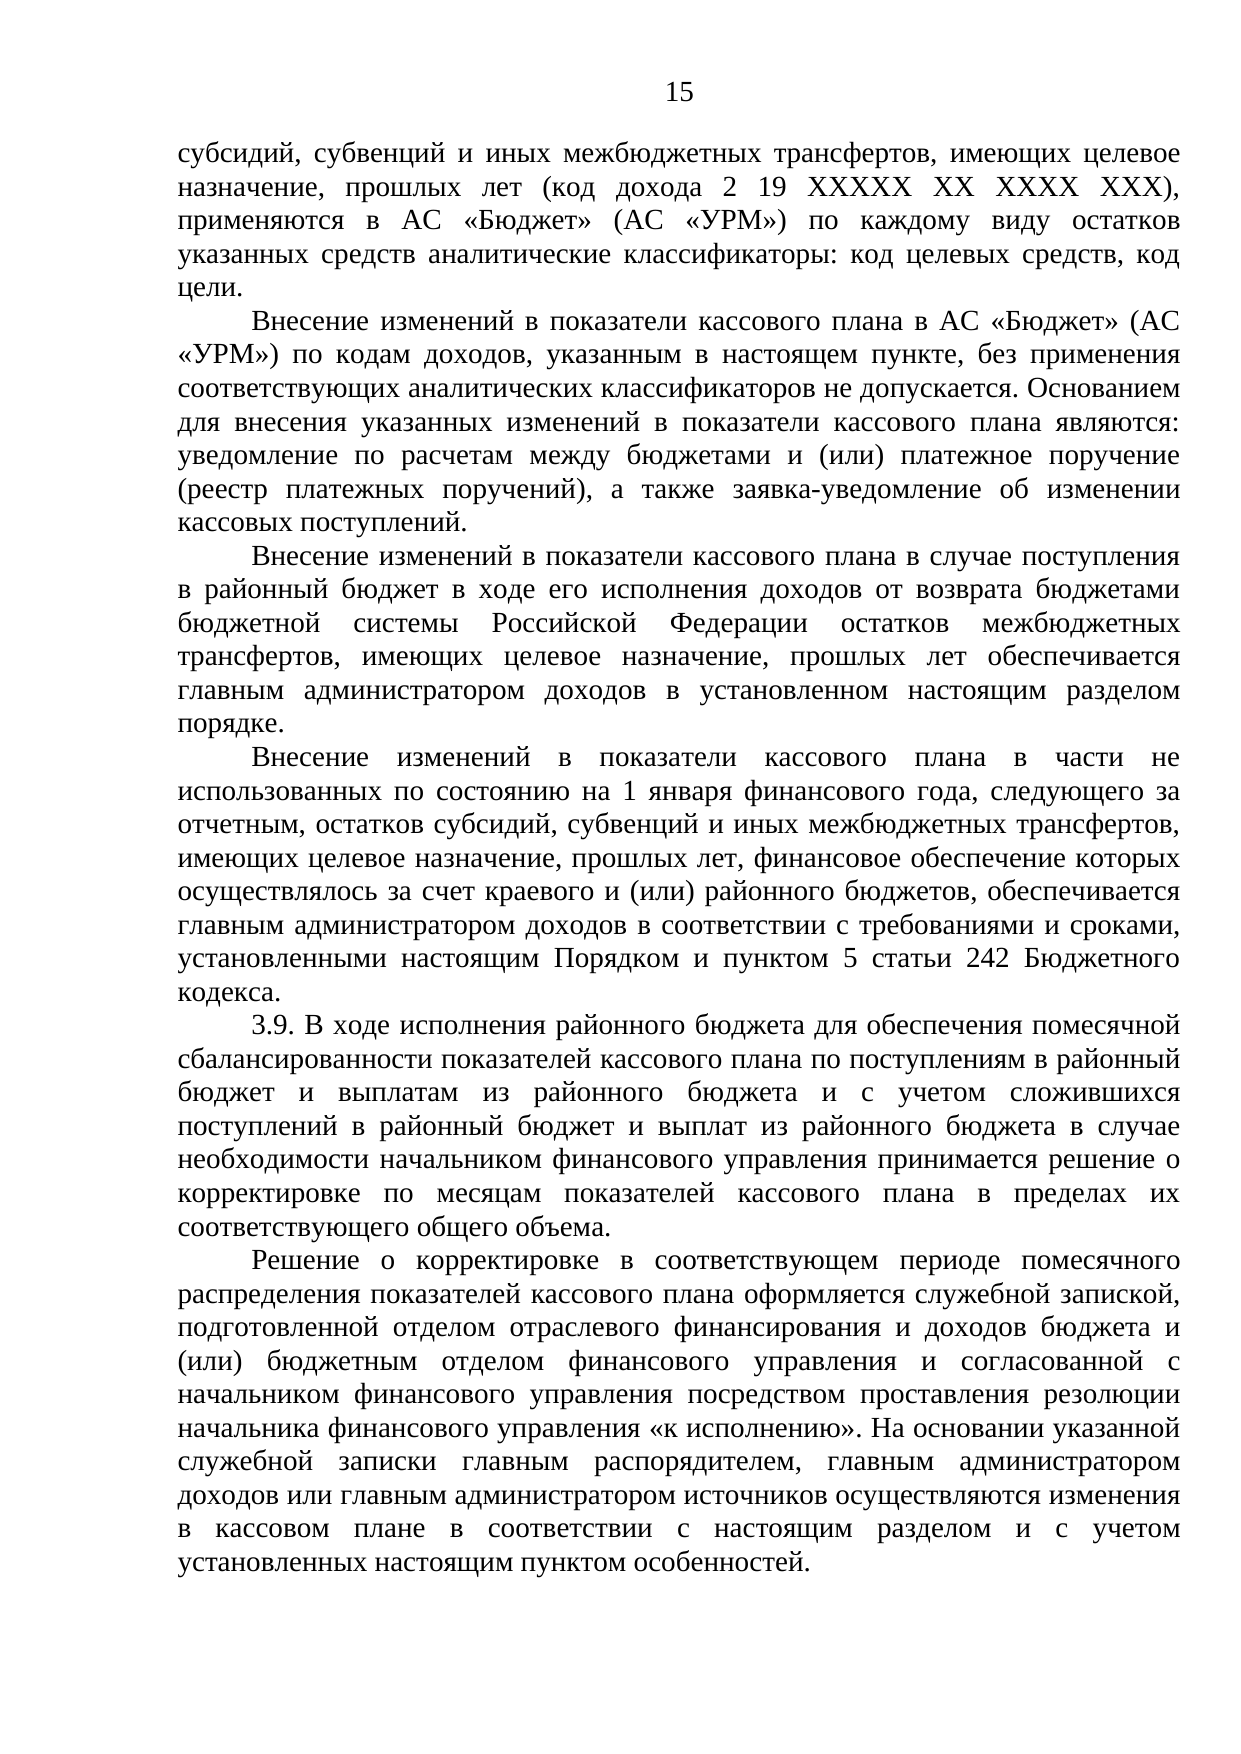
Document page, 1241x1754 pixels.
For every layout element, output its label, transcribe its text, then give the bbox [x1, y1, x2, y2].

text Внесение изменений в показатели кассового плана в части не использованных по состоянию на 1 января финансового года, следующего за отчетным, остатков субсидий, субвенций и иных межбюджетных трансфертов, имеющих целевое назначение, прошлых лет, финансовое обеспечение которых осуществлялось за счет краевого и (или) районного бюджетов, обеспечивается главным администратором доходов в соответствии с требованиями и сроками, установленными настоящим Порядком и пунктом 5 статьи 242 Бюджетного кодекса. [177, 739, 1181, 1007]
text Внесение изменений в показатели кассового плана в случае поступления в районный бюджет в ходе его исполнения доходов от возврата бюджетами бюджетной системы Российской Федерации остатков межбюджетных трансфертов, имеющих целевое назначение, прошлых лет обеспечивается главным администратором доходов в установленном настоящим разделом порядке. [177, 538, 1181, 739]
text Решение о корректировке в соответствующем периоде помесячного распределения показателей кассового плана оформляется служебной запиской, подготовленной отделом отраслевого финансирования и доходов бюджета и (или) бюджетным отделом финансового управления и согласованной с начальником финансового управления посредством проставления резолюции начальника финансового управления «к исполнению». На основании указанной служебной записки главным распорядителем, главным администратором доходов или главным администратором источников осуществляются изменения в кассовом плане в соответствии с настоящим разделом и с учетом установленных настоящим пунктом особенностей. [177, 1242, 1181, 1578]
text 3.9. В ходе исполнения районного бюджета для обеспечения помесячной сбалансированности показателей кассового плана по поступлениям в районный бюджет и выплатам из районного бюджета и с учетом сложившихся поступлений в районный бюджет и выплат из районного бюджета в случае необходимости начальником финансового управления принимается решение о корректировке по месяцам показателей кассового плана в пределах их соответствующего общего объема. [177, 1007, 1181, 1242]
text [177, 135, 1181, 303]
text Внесение изменений в показатели кассового плана в АС «Бюджет» (АС «УРМ») по кодам доходов, указанным в настоящем пункте, без применения соответствующих аналитических классификаторов не допускается. Основанием для внесения указанных изменений в показатели кассового плана являются: уведомление по расчетам между бюджетами и (или) платежное поручение (реестр платежных поручений), а также заявка-уведомление об изменении кассовых поступлений. [177, 303, 1181, 538]
